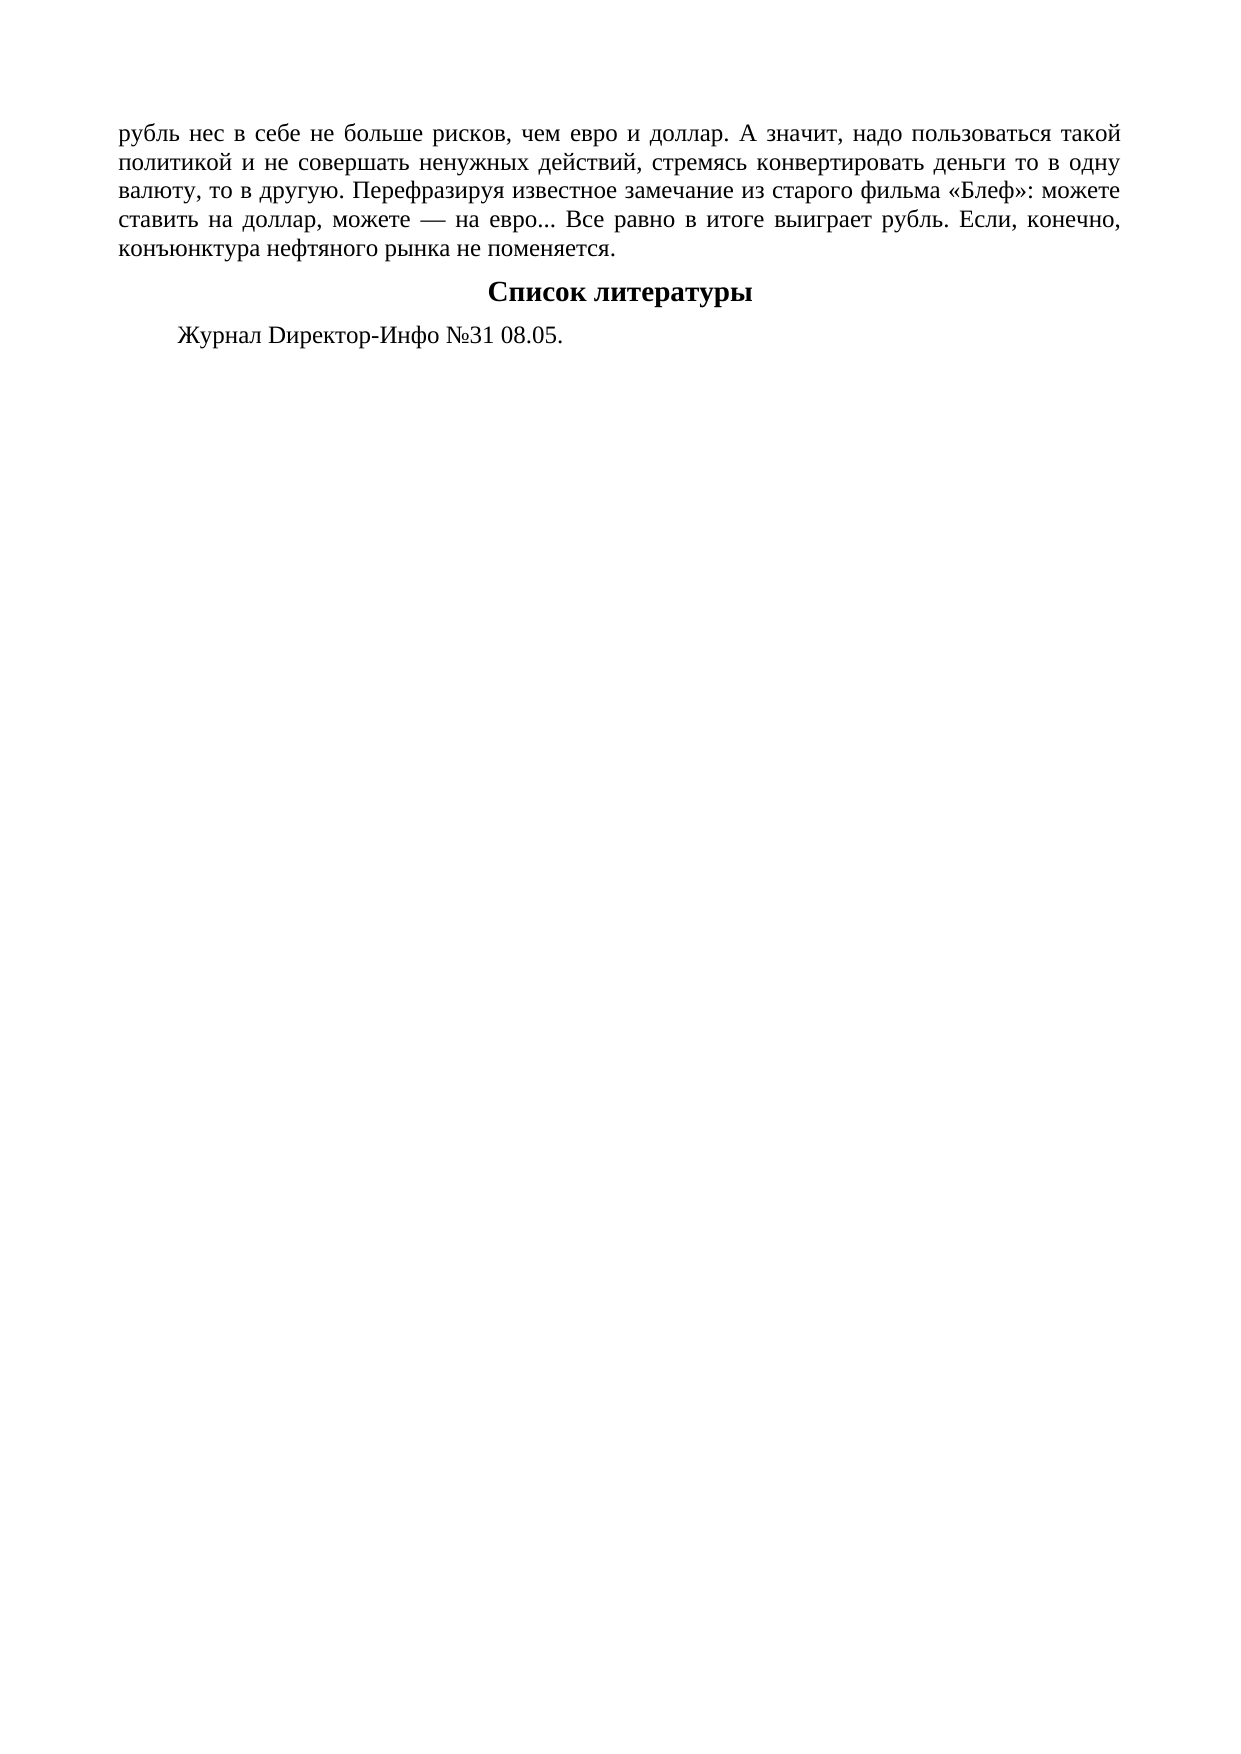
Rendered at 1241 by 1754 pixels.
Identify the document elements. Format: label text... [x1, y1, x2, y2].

text Список литературы [118, 274, 1122, 308]
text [118, 118, 1122, 262]
text Журнал Dиректор-Инфо №31 08.05. [118, 320, 1122, 349]
